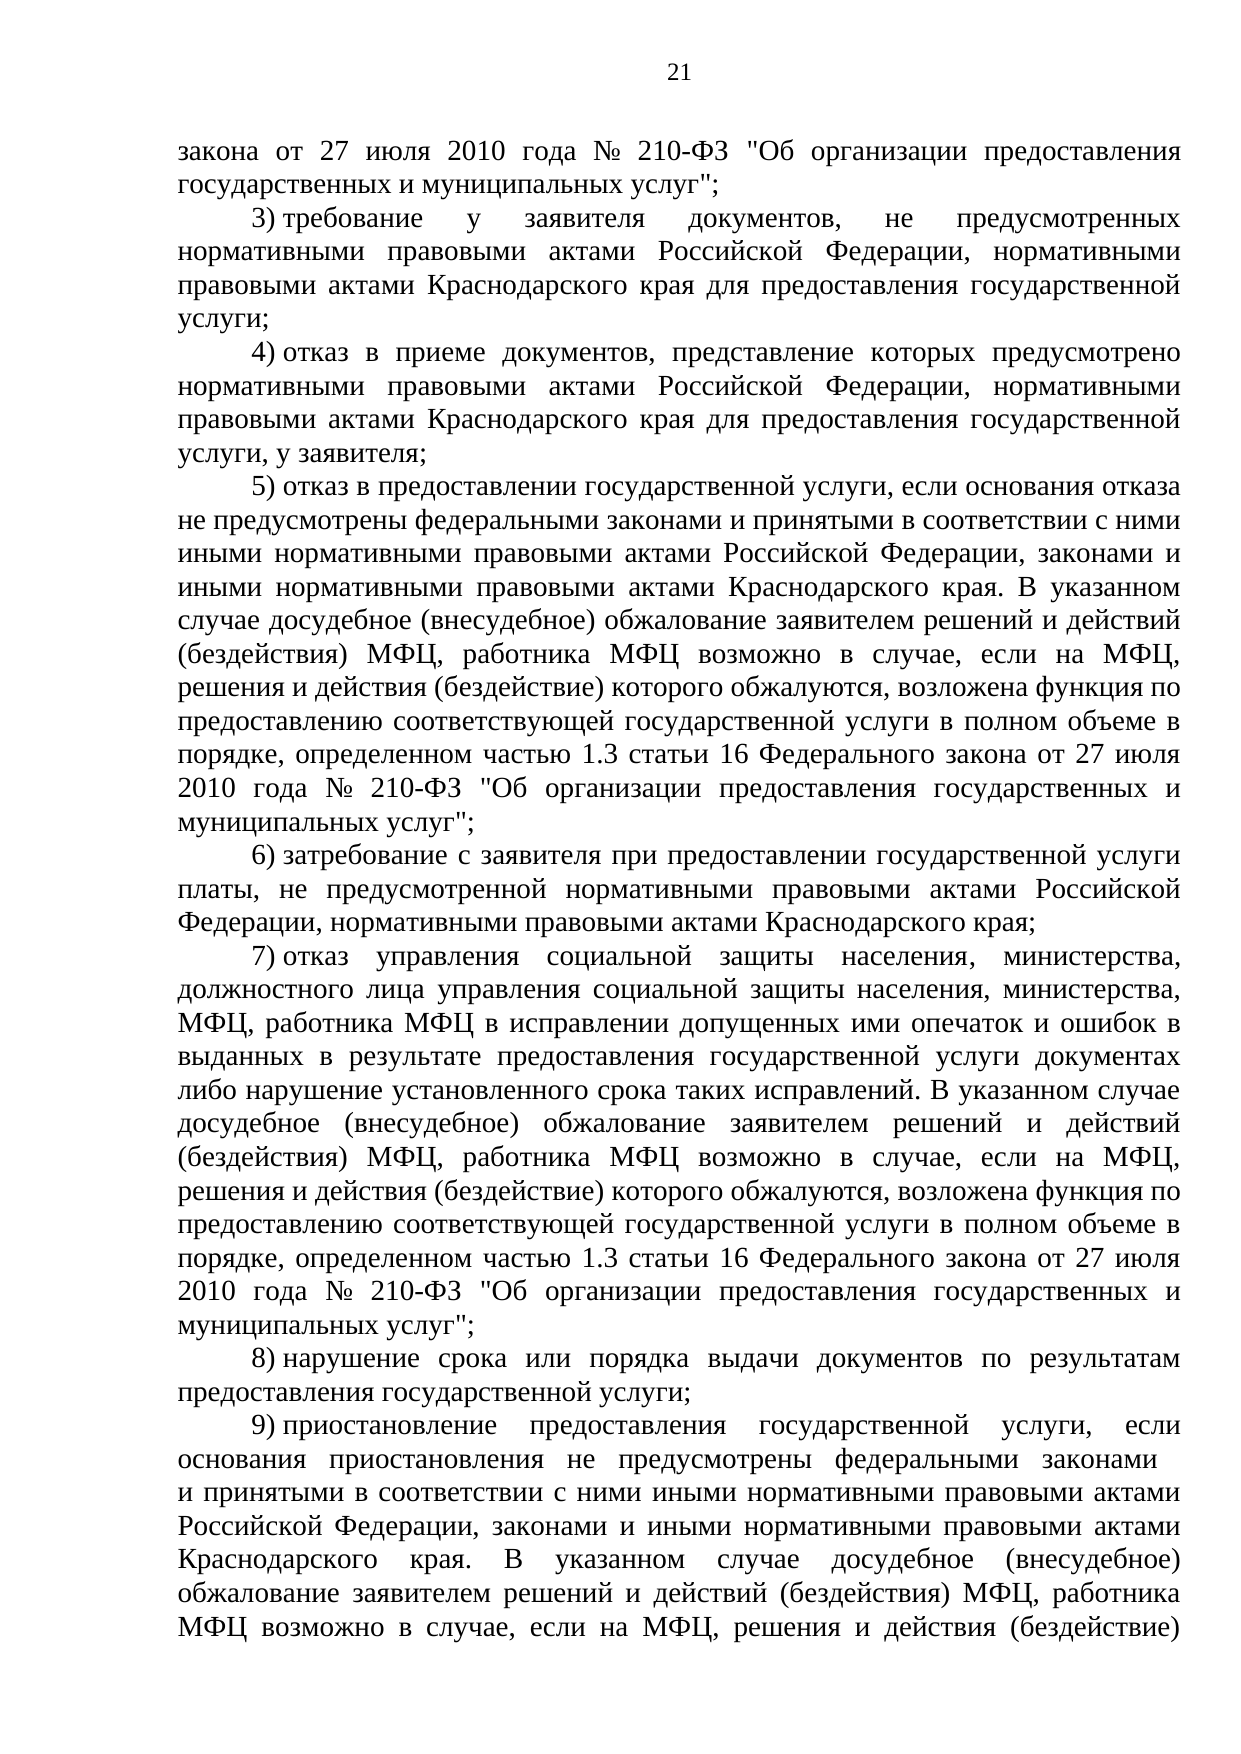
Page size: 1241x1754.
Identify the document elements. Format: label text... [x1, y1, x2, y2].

text 3) требование у заявителя документов, не предусмотренных нормативными правовыми актами Российской Федерации, нормативными правовыми актами Краснодарского края для предоставления государственной услуги; [177, 200, 1181, 334]
text 8) нарушение срока или порядка выдачи документов по результатам предоставления государственной услуги; [177, 1340, 1181, 1407]
text 7) отказ управления социальной защиты населения, министерства, должностного лица управления социальной защиты населения, министерства, МФЦ, работника МФЦ в исправлении допущенных ими опечаток и ошибок в выданных в результате предоставления государственной услуги документах либо нарушение установленного срока таких исправлений. В указанном случае досудебное (внесудебное) обжалование заявителем решений и действий (бездействия) МФЦ, работника МФЦ возможно в случае, если на МФЦ, решения и действия (бездействие) которого обжалуются, возложена функция по предоставлению соответствующей государственной услуги в полном объеме в порядке, определенном частью 1.3 статьи 16 Федерального закона от 27 июля 2010 года № 210-ФЗ "Об организации предоставления государственных и муниципальных услуг"; [177, 938, 1181, 1340]
text 4) отказ в приеме документов, представление которых предусмотрено нормативными правовыми актами Российской Федерации, нормативными правовыми актами Краснодарского края для предоставления государственной услуги, у заявителя; [177, 334, 1181, 468]
text 6) затребование с заявителя при предоставлении государственной услуги платы, не предусмотренной нормативными правовыми актами Российской Федерации, нормативными правовыми актами Краснодарского края; [177, 837, 1181, 938]
text 5) отказ в предоставлении государственной услуги, если основания отказа не предусмотрены федеральными законами и принятыми в соответствии с ними иными нормативными правовыми актами Российской Федерации, законами и иными нормативными правовыми актами Краснодарского края. В указанном случае досудебное (внесудебное) обжалование заявителем решений и действий (бездействия) МФЦ, работника МФЦ возможно в случае, если на МФЦ, решения и действия (бездействие) которого обжалуются, возложена функция по предоставлению соответствующей государственной услуги в полном объеме в порядке, определенном частью 1.3 статьи 16 Федерального закона от 27 июля 2010 года № 210-ФЗ "Об организации предоставления государственных и муниципальных услуг"; [177, 468, 1181, 837]
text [177, 133, 1181, 200]
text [177, 1407, 1181, 1642]
